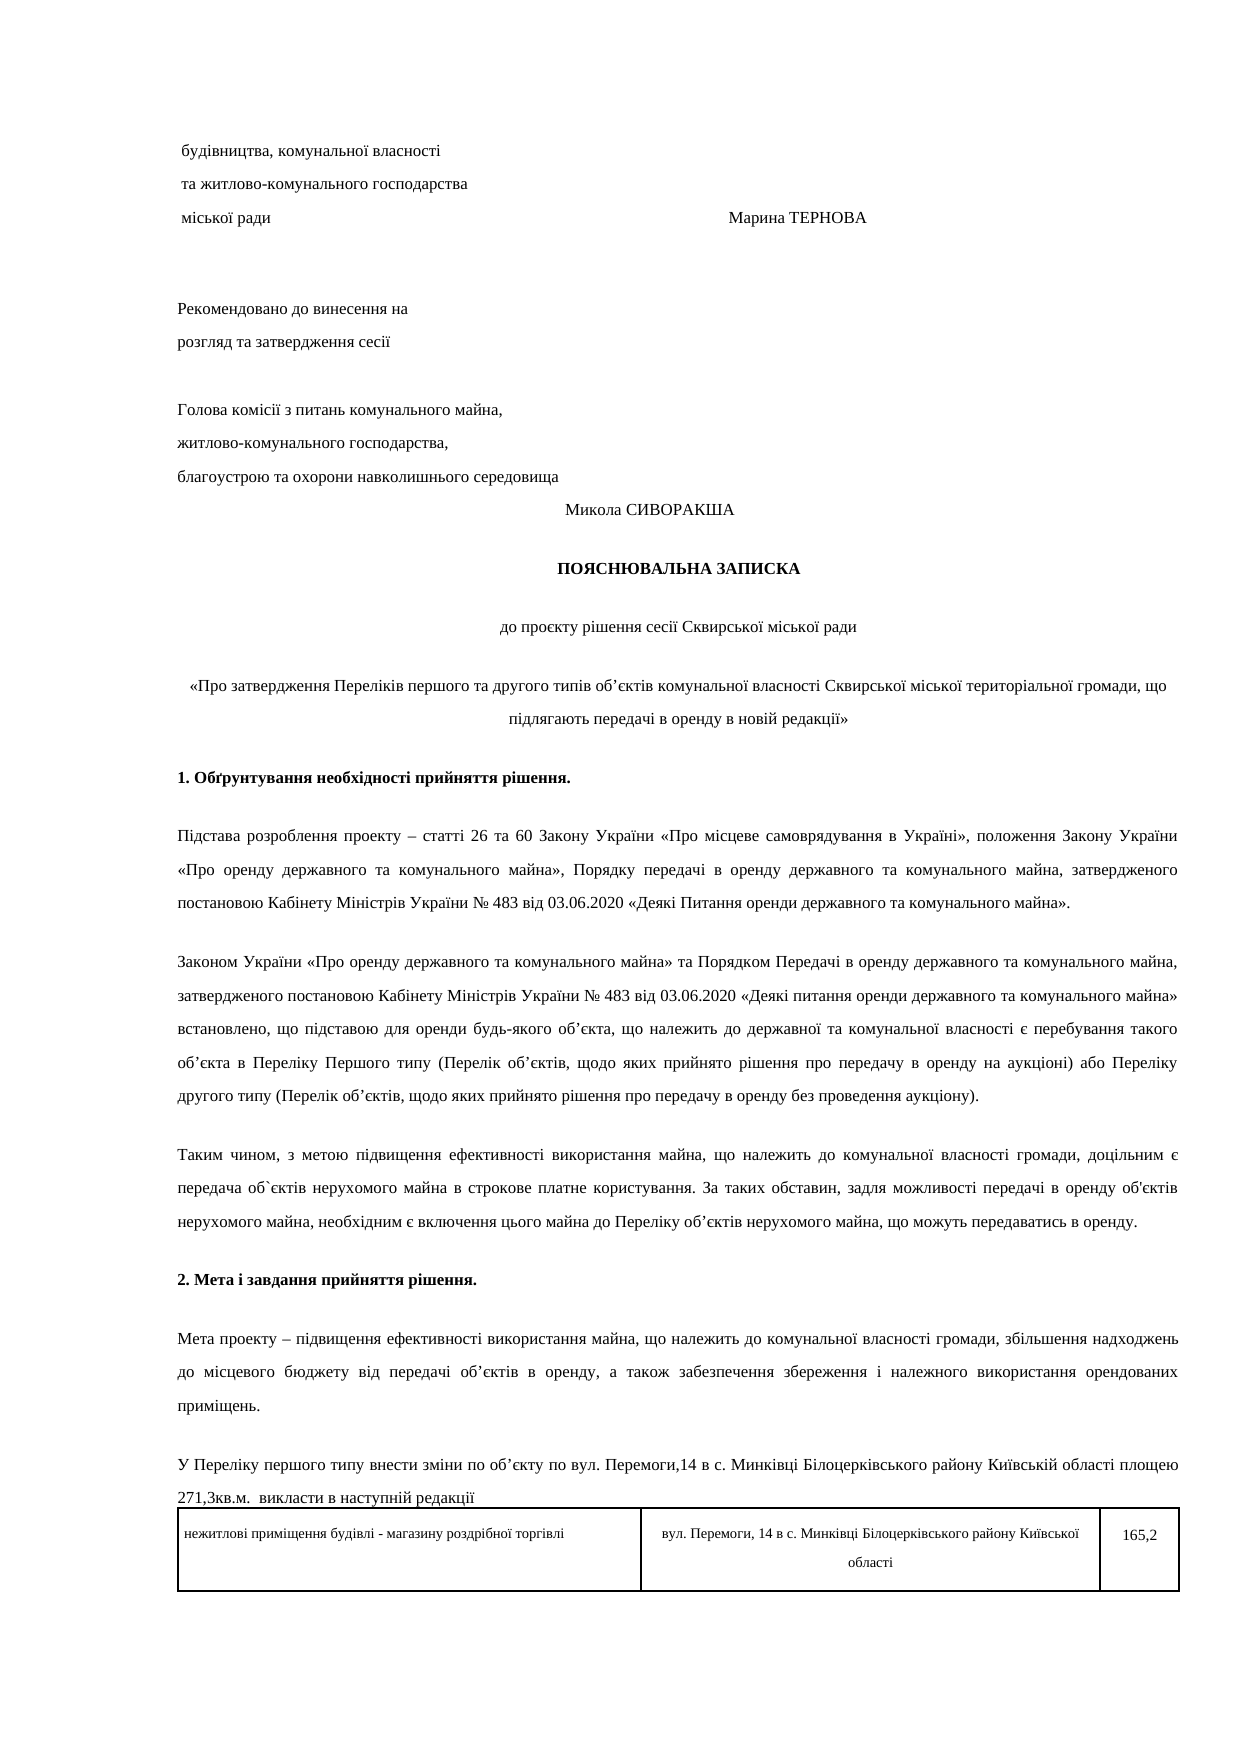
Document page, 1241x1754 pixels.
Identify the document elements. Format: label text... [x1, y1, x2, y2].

text Голова комісії з питань комунального майна, [177, 385, 1180, 419]
text будівництва, комунальної власності [177, 126, 1180, 160]
table_header вул. Перемоги, 14 в с. Минківці Білоцерківського району Київської області [642, 1509, 1099, 1590]
text міської ради Марина ТЕРНОВА [177, 193, 1180, 227]
text Таким чином, з метою підвищення ефективності використання майна, що належить до комунальної власності громади, доцільним є передача об`єктів нерухомого майна в строкове платне користування. За таких обставин, задля можливості передачі в оренду об'єктів нерухомого майна, необхідним є включення цього майна до Переліку об’єктів нерухомого майна, що можуть передаватись в оренду. [177, 1130, 1180, 1231]
table_header нежитлові приміщення будівлі - магазину роздрібної торгівлі [179, 1509, 640, 1590]
text Мета проекту – підвищення ефективності використання майна, що належить до комунальної власності громади, збільшення надходжень до місцевого бюджету від передачі об’єктів в оренду, а також забезпечення збереження і належного використання орендованих приміщень. [177, 1314, 1180, 1415]
text Законом України «Про оренду державного та комунального майна» та Порядком Передачі в оренду державного та комунального майна, затвердженого постановою Кабінету Міністрів України № 483 від 03.06.2020 «Деякі питання оренди державного та комунального майна» встановлено, що підставою для оренди будь-якого об’єкта, що належить до державної та комунальної власності є перебування такого об’єкта в Переліку Першого типу (Перелік об’єктів, щодо яких прийнято рішення про передачу в оренду на аукціоні) або Переліку другого типу (Перелік об’єктів, щодо яких прийнято рішення про передачу в оренду без проведення аукціону). [177, 938, 1180, 1105]
text та житлово-комунального господарства [177, 160, 1180, 193]
text Рекомендовано до винесення на [177, 284, 1180, 318]
table_header 165,2 [1101, 1509, 1178, 1590]
text Микола СИВОРАКША [177, 486, 1180, 519]
text житлово-комунального господарства, [177, 419, 1180, 452]
text ПОЯСНЮВАЛЬНА ЗАПИСКА [177, 544, 1180, 578]
text 1. Обґрунтування необхідності прийняття рішення. [177, 753, 1180, 787]
text Підстава розроблення проекту – статті 26 та 60 Закону України «Про місцеве самоврядування в Україні», положення Закону України «Про оренду державного та комунального майна», Порядку передачі в оренду державного та комунального майна, затвердженого постановою Кабінету Міністрів України № 483 від 03.06.2020 «Деякі Питання оренди державного та комунального майна». [177, 812, 1180, 913]
text «Про затвердження Переліків першого та другого типів об’єктів комунальної власності Сквирської міської територіальної громади, що підлягають передачі в оренду в новій редакції» [177, 661, 1180, 728]
text У Переліку першого типу внести зміни по об’єкту по вул. Перемоги,14 в с. Минківці Білоцерківського району Київській області площею 271,3кв.м. викласти в наступній редакції [177, 1440, 1180, 1507]
text благоустрою та охорони навколишнього середовища [177, 452, 1180, 486]
text 2. Мета і завдання прийняття рішення. [177, 1256, 1180, 1289]
text розгляд та затвердження сесії [177, 318, 1180, 352]
text до проєкту рішення сесії Сквирської міської ради [177, 603, 1180, 636]
